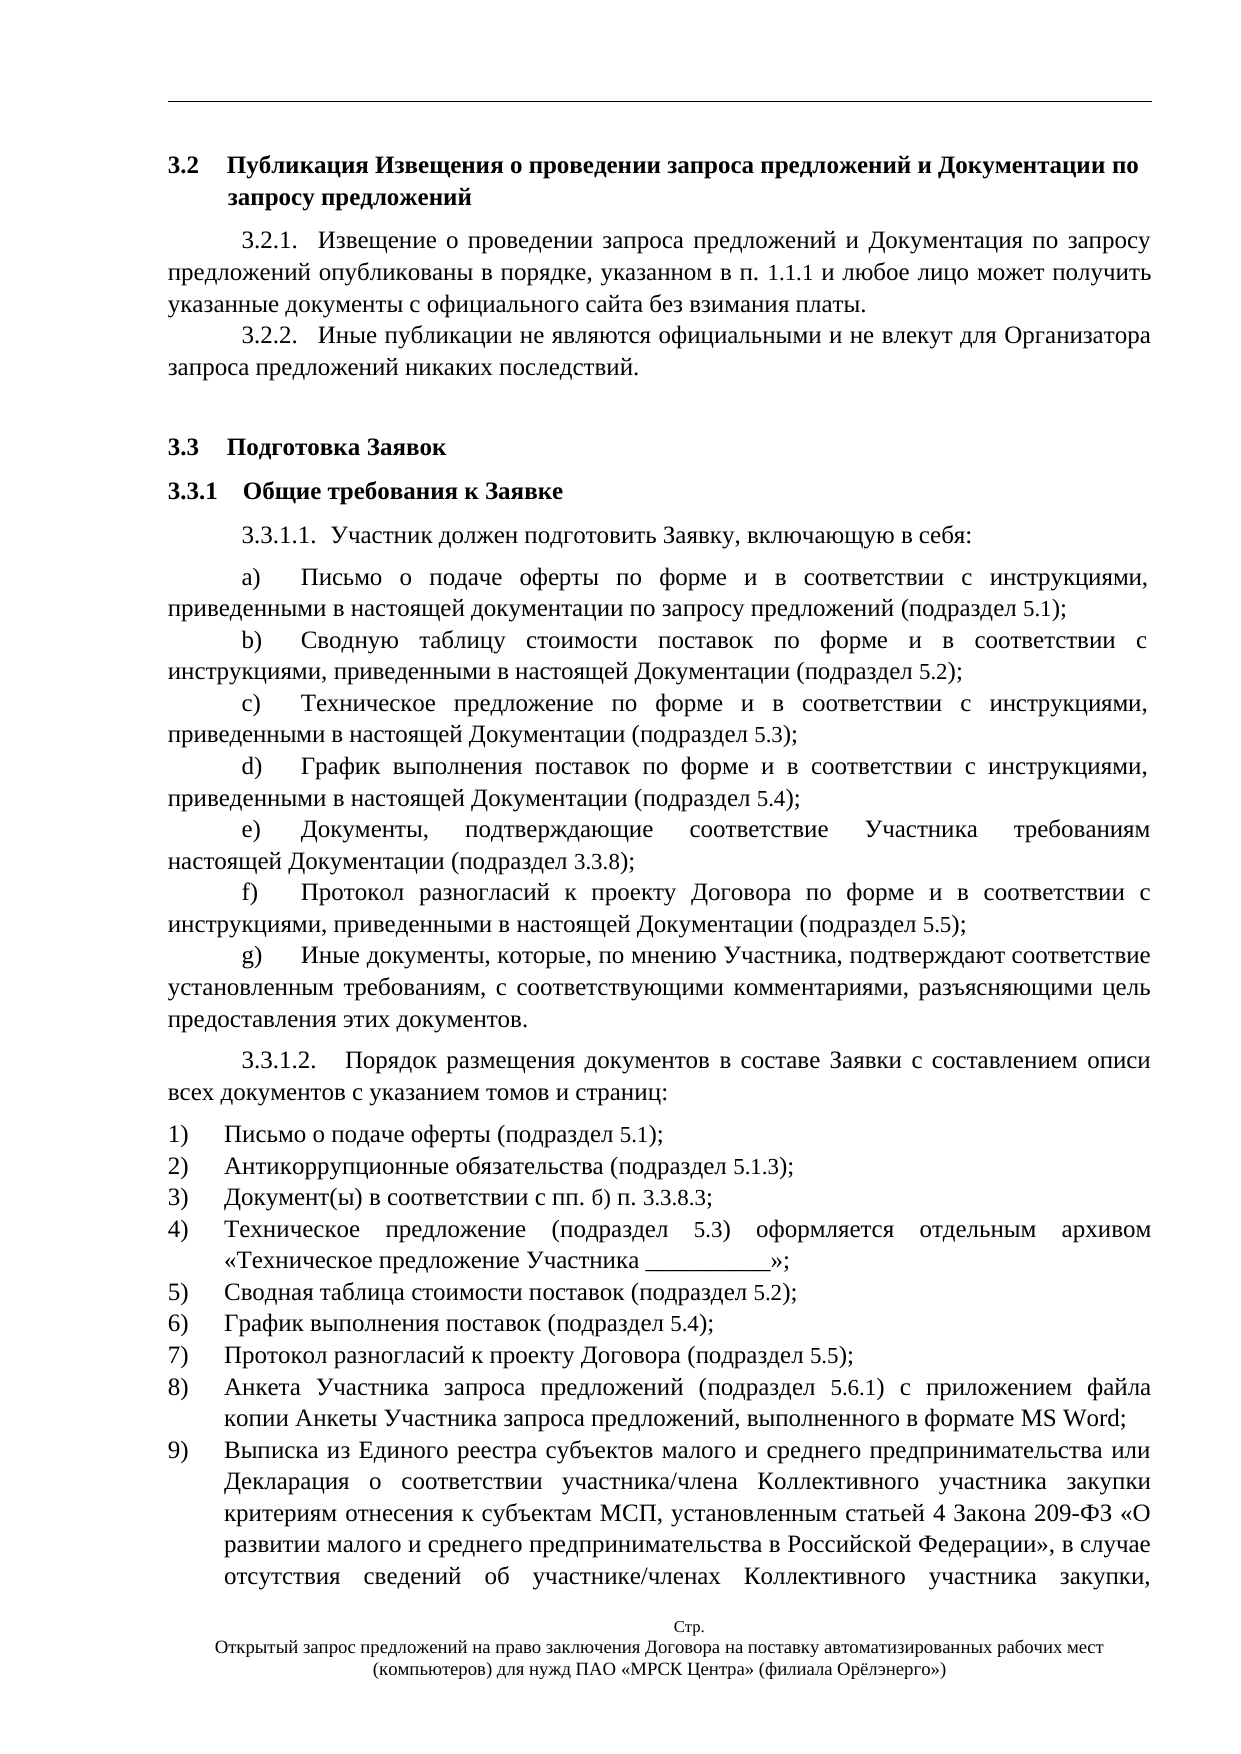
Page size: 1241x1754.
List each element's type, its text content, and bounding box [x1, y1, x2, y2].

list Порядок размещения документов в составе Заявки с составлением описи всех документов с указанием томов и страниц: [168, 1046, 1152, 1106]
list Сводная таблица стоимости поставок (подраздел 5.2); [168, 1277, 1152, 1306]
subtitle Публикация Извещения о проведении запроса предложений и Документации по запросу предложений [168, 150, 1152, 210]
list Анкета Участника запроса предложений (подраздел 5.6.1) с приложением файла копии Анкеты Участника запроса предложений, выполненного в формате MS Word; [168, 1372, 1152, 1432]
list Антикоррупционные обязательства (подраздел 5.1.3); [168, 1151, 1152, 1179]
list Иные публикации не являются официальными и не влекут для Организатора запроса предложений никаких последствий. [168, 320, 1152, 381]
list Документ(ы) в соответствии с пп. б) п. 3.3.8.3; [168, 1182, 1152, 1211]
list Техническое предложение по форме и в соответствии с инструкциями, приведенными в настоящей Документации (подраздел 5.3); [168, 688, 1148, 748]
list Иные документы, которые, по мнению Участника, подтверждают соответствие установленным требованиям, с соответствующими комментариями, разъясняющими цель предоставления этих документов. [168, 941, 1152, 1032]
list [168, 1435, 1152, 1590]
subtitle Подготовка Заявок [168, 432, 1152, 460]
list График выполнения поставок по форме и в соответствии с инструкциями, приведенными в настоящей Документации (подраздел 5.4); [168, 751, 1149, 811]
list Участник должен подготовить Заявку, включающую в себя: [168, 520, 1152, 548]
list Протокол разногласий к проекту Договора (подраздел 5.5); [168, 1340, 1152, 1369]
list Извещение о проведении запроса предложений и Документация по запросу предложений опубликованы в порядке, указанном в п. 1.1.1 и любое лицо может получить указанные документы с официального сайта без взимания платы. [168, 226, 1152, 317]
list Сводную таблицу стоимости поставок по форме и в соответствии с инструкциями, приведенными в настоящей Документации (подраздел 5.2); [168, 625, 1148, 685]
list Протокол разногласий к проекту Договора по форме и в соответствии с инструкциями, приведенными в настоящей Документации (подраздел 5.5); [168, 877, 1151, 938]
list График выполнения поставок (подраздел 5.4); [168, 1308, 1152, 1337]
subtitle Общие требования к Заявке [168, 476, 1152, 504]
list Письмо о подаче оферты по форме и в соответствии с инструкциями, приведенными в настоящей документации по запросу предложений (подраздел 5.1); [168, 562, 1148, 622]
list Документы, подтверждающие соответствие Участника требованиям настоящей Документации (подраздел 3.3.8); [168, 814, 1151, 874]
list Техническое предложение (подраздел 5.3) оформляется отдельным архивом «Техническое предложение Участника __________»; [168, 1214, 1152, 1274]
list Письмо о подаче оферты (подраздел 5.1); [168, 1119, 1152, 1148]
